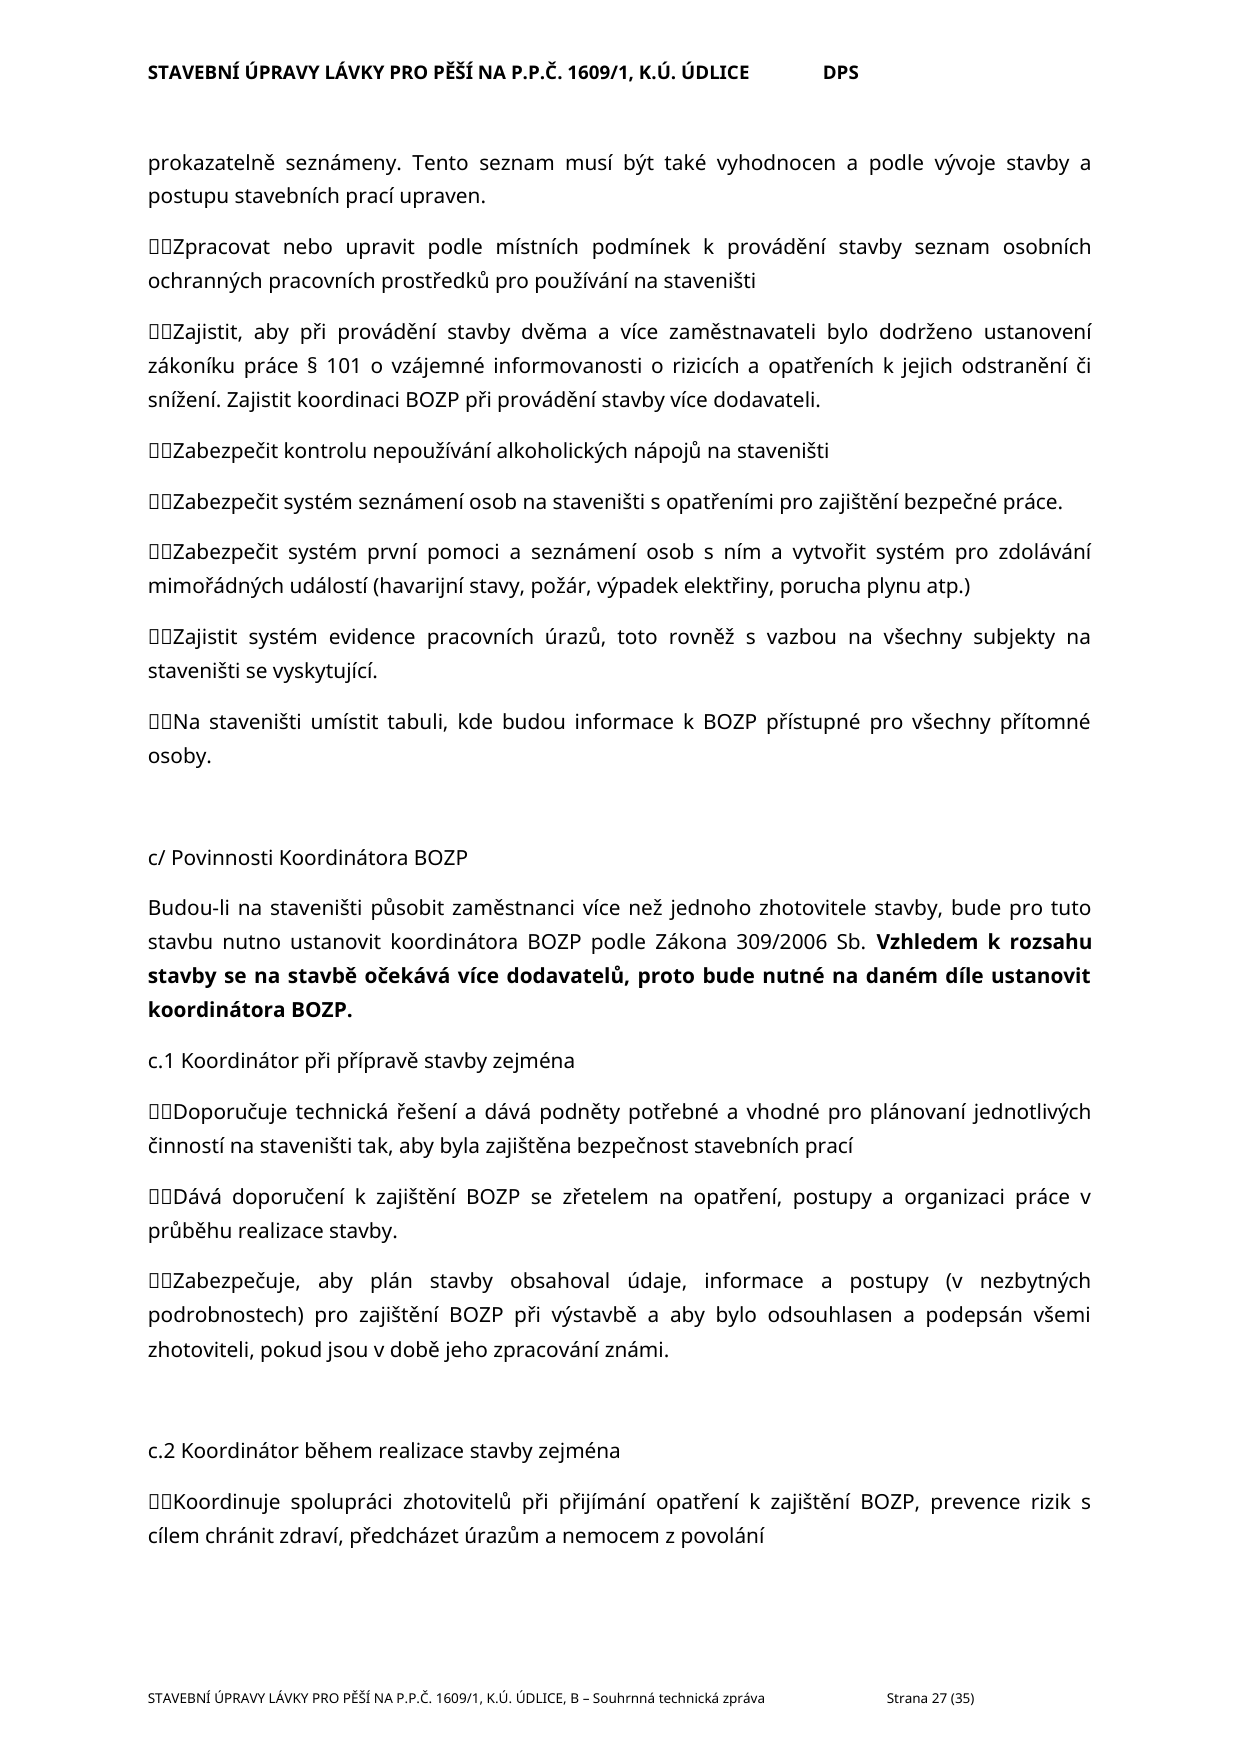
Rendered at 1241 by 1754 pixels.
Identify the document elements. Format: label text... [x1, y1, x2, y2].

text Dává doporučení k zajištění BOZP se zřetelem na opatření, postupy a organizaci práce v průběhu realizace stavby. [148, 1182, 1093, 1244]
text Koordinuje spolupráci zhotovitelů při přijímání opatření k zajištění BOZP, prevence rizik s cílem chránit zdraví, předcházet úrazům a nemocem z povolání [148, 1487, 1093, 1549]
text Na staveništi umístit tabuli, kde budou informace k BOZP přístupné pro všechny přítomné osoby. [148, 707, 1093, 769]
text c/ Povinnosti Koordinátora BOZP [148, 843, 1093, 871]
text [148, 148, 1093, 210]
text Zabezpečit kontrolu nepoužívání alkoholických nápojů na staveništi [148, 436, 1093, 464]
text Zabezpečit systém první pomoci a seznámení osob s ním a vytvořit systém pro zdolávání mimořádných událostí (havarijní stavy, požár, výpadek elektřiny, porucha plynu atp.) [148, 537, 1093, 600]
text Zabezpečuje, aby plán stavby obsahoval údaje, informace a postupy (v nezbytných podrobnostech) pro zajištění BOZP při výstavbě a aby bylo odsouhlasen a podepsán všemi zhotoviteli, pokud jsou v době jeho zpracování známi. [148, 1267, 1093, 1363]
text Zpracovat nebo upravit podle místních podmínek k provádění stavby seznam osobních ochranných pracovních prostředků pro používání na staveništi [148, 232, 1093, 295]
text Zajistit, aby při provádění stavby dvěma a více zaměstnavateli bylo dodrženo ustanovení zákoníku práce § 101 o vzájemné informovanosti o rizicích a opatřeních k jejich odstranění či snížení. Zajistit koordinaci BOZP při provádění stavby více dodavateli. [148, 317, 1093, 414]
text Zabezpečit systém seznámení osob na staveništi s opatřeními pro zajištění bezpečné práce. [148, 487, 1093, 515]
text Budou-li na staveništi působit zaměstnanci více než jednoho zhotovitele stavby, bude pro tuto stavbu nutno ustanovit koordinátora BOZP podle Zákona 309/2006 Sb. Vzhledem k rozsahu stavby se na stavbě očekává více dodavatelů, proto bude nutné na daném díle ustanovit koordinátora BOZP. [148, 893, 1093, 1024]
text c.1 Koordinátor při přípravě stavby zejména [148, 1046, 1093, 1075]
text Zajistit systém evidence pracovních úrazů, toto rovněž s vazbou na všechny subjekty na staveništi se vyskytující. [148, 622, 1093, 685]
text Doporučuje technická řešení a dává podněty potřebné a vhodné pro plánovaní jednotlivých činností na staveništi tak, aby byla zajištěna bezpečnost stavebních prací [148, 1097, 1093, 1159]
text c.2 Koordinátor během realizace stavby zejména [148, 1436, 1093, 1464]
